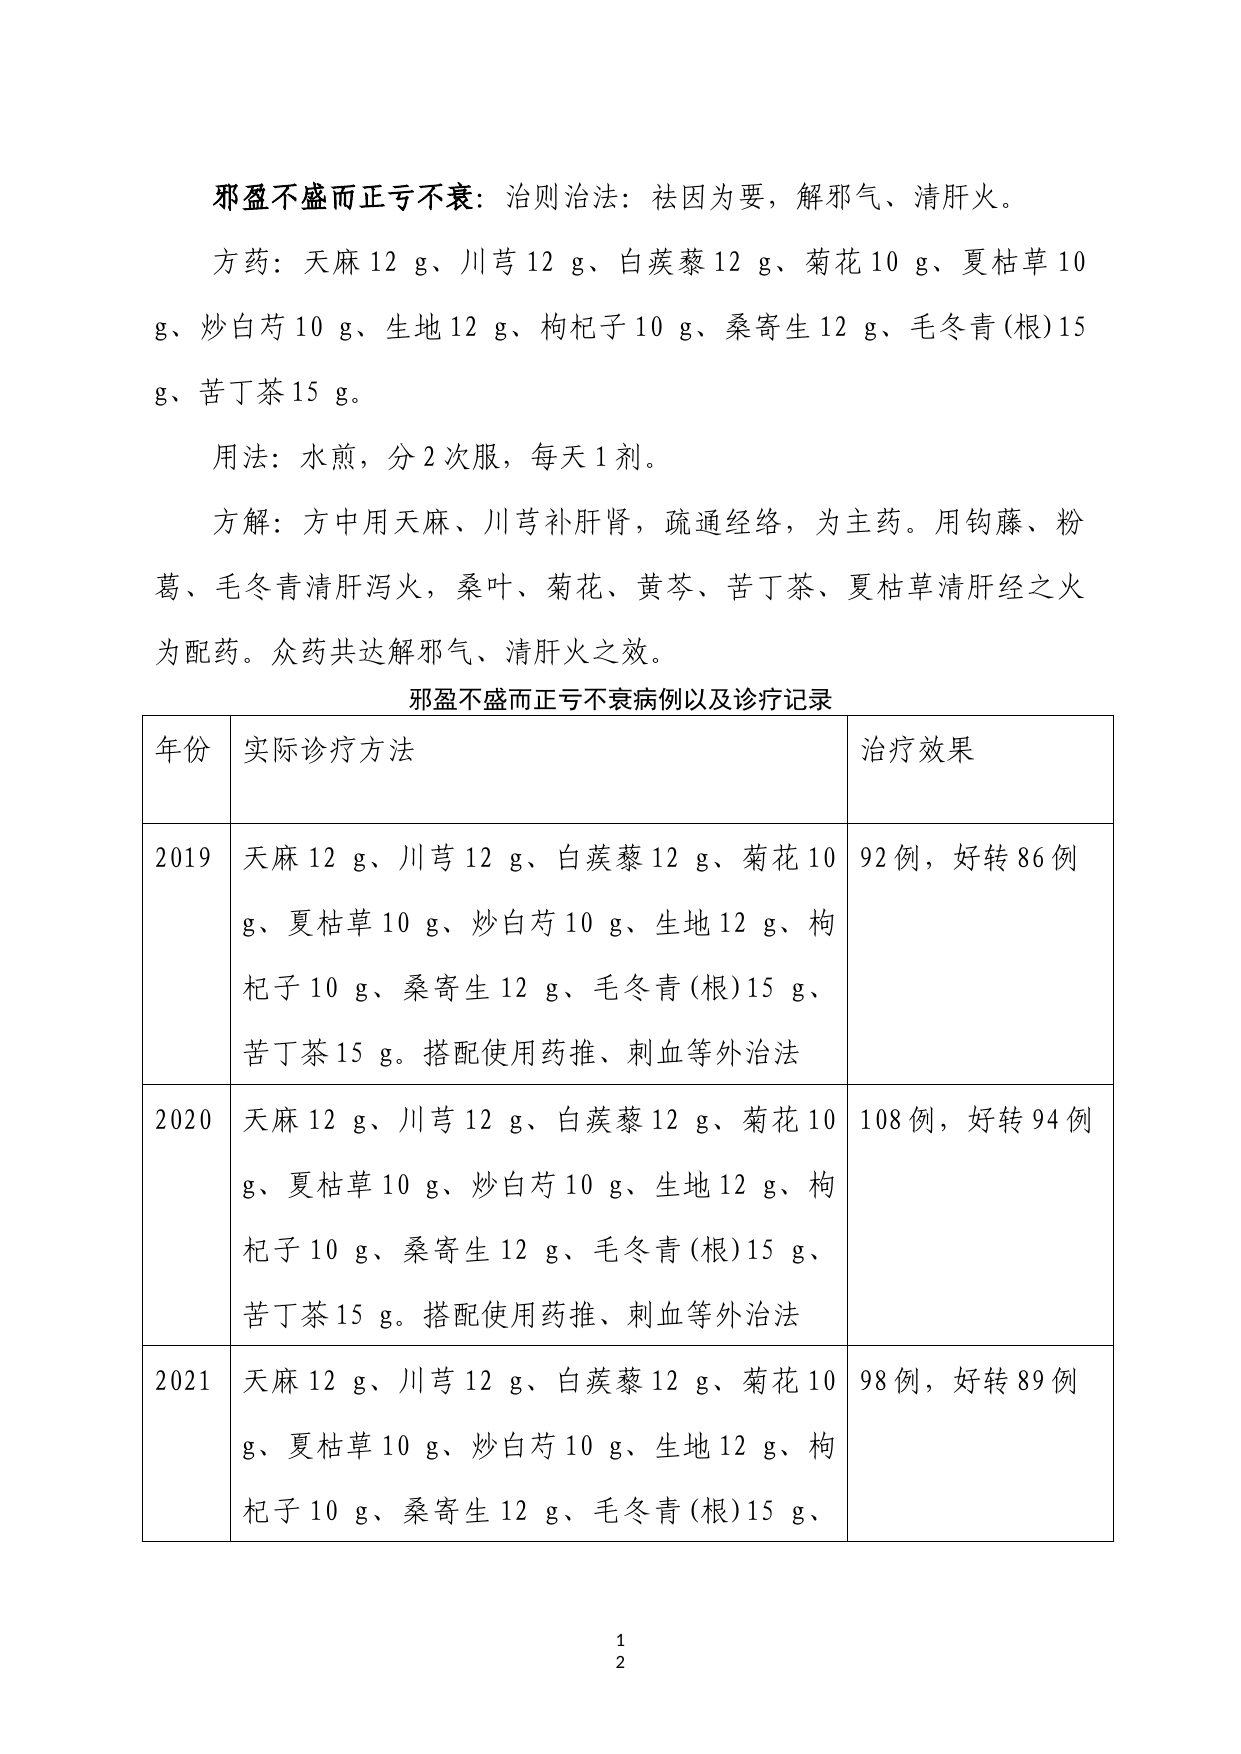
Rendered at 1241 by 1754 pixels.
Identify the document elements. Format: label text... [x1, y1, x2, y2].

table_cell 108例，好转94例 [848, 1085, 1113, 1345]
table_cell 2020 [143, 1085, 230, 1345]
table_cell 92例，好转86例 [848, 824, 1113, 1084]
table_cell 2019 [143, 824, 230, 1084]
text 方药：天麻12 g、川芎12 g、白蒺藜12 g、菊花10 g、夏枯草10 g、炒白芍10 g、生地12 g、枸杞子10 g、桑寄生12 g、毛冬青(根)15 g、苦丁茶15 g。 [153, 227, 1087, 422]
table_cell 天麻12 g、川芎12 g、白蒺藜12 g、菊花10 g、夏枯草10 g、炒白芍10 g、生地12 g、枸杞子10 g、桑寄生12 g、毛冬青(根)15 g、苦丁茶15 g。搭配使用药推、刺血等外治法 [231, 824, 847, 1084]
text 用法：水煎，分2次服，每天1剂。 [153, 422, 1087, 487]
text 邪盈不盛而正亏不衰病例以及诊疗记录 [153, 682, 1087, 714]
table_cell 2021 [143, 1346, 230, 1541]
text 方解：方中用天麻、川芎补肝肾，疏通经络，为主药。用钩藤、粉葛、毛冬青清肝泻火，桑叶、菊花、黄芩、苦丁茶、夏枯草清肝经之火，为配药。众药共达解邪气、清肝火之效。 [153, 487, 1087, 682]
table_cell 98例，好转89例 [848, 1346, 1113, 1541]
text 邪盈不盛而正亏不衰：治则治法：祛因为要，解邪气、清肝火。 [153, 162, 1087, 227]
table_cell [231, 1346, 847, 1541]
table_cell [231, 1085, 847, 1345]
table_header 实际诊疗方法 [231, 716, 847, 823]
table_header 年份 [143, 716, 230, 823]
table_header 治疗效果 [848, 716, 1113, 823]
